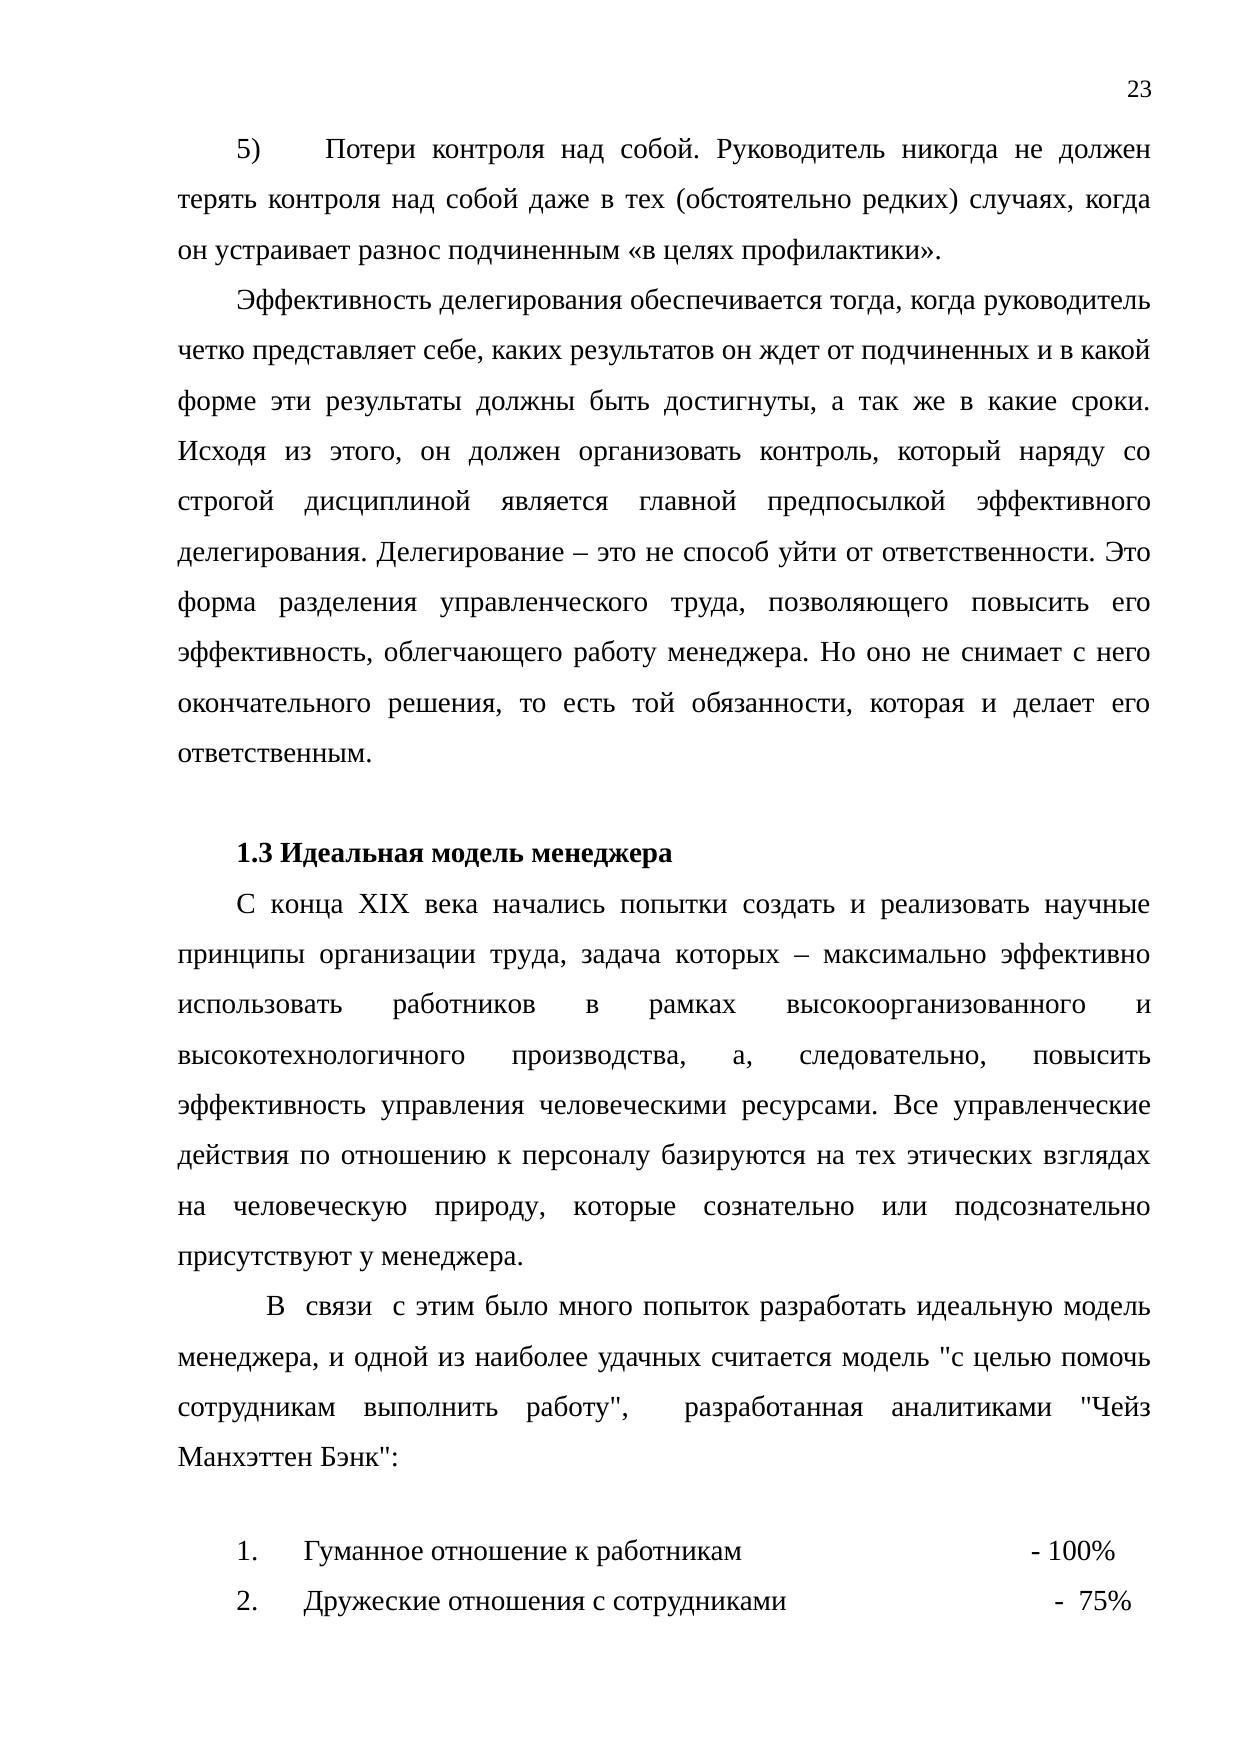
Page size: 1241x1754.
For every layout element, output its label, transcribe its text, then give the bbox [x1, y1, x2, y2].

list Дружеские отношения с сотрудниками - 75% [177, 1583, 1152, 1617]
list Гуманное отношение к работникам - 100% [177, 1533, 1152, 1566]
text С конца XIX века начались попытки создать и реализовать научные принципы организации труда, задача которых – максимально эффективно использовать работников в рамках высокоорганизованного и высокотехнологичного производства, а, следовательно, повысить эффективность управления человеческими ресурсами. Все управленческие действия по отношению к персоналу базируются на тех этических взглядах на человеческую природу, которые сознательно или подсознательно присутствуют у менеджера. [177, 886, 1152, 1272]
text Эффективность делегирования обеспечивается тогда, когда руководитель четко представляет себе, каких результатов он ждет от подчиненных и в какой форме эти результаты должны быть достигнуты, а так же в какие сроки. Исходя из этого, он должен организовать контроль, который наряду со строгой дисциплиной является главной предпосылкой эффективного делегирования. Делегирование – это не способ уйти от ответственности. Это форма разделения управленческого труда, позволяющего повысить его эффективность, облегчающего работу менеджера. Но оно не снимает с него окончательного решения, то есть той обязанности, которая и делает его ответственным. [177, 282, 1152, 768]
list Потери контроля над собой. Руководитель никогда не должен терять контроля над собой даже в тех (обстоятельно редких) случаях, когда он устраивает разнос подчиненным «в целях профилактики». [177, 131, 1152, 265]
text В связи с этим было много попыток разработать идеальную модель менеджера, и одной из наиболее удачных считается модель "с целью помочь сотрудникам выполнить работу", разработанная аналитиками "Чейз Манхэттен Бэнк": [177, 1288, 1152, 1473]
text 1.3 Идеальная модель менеджера [177, 836, 1152, 869]
